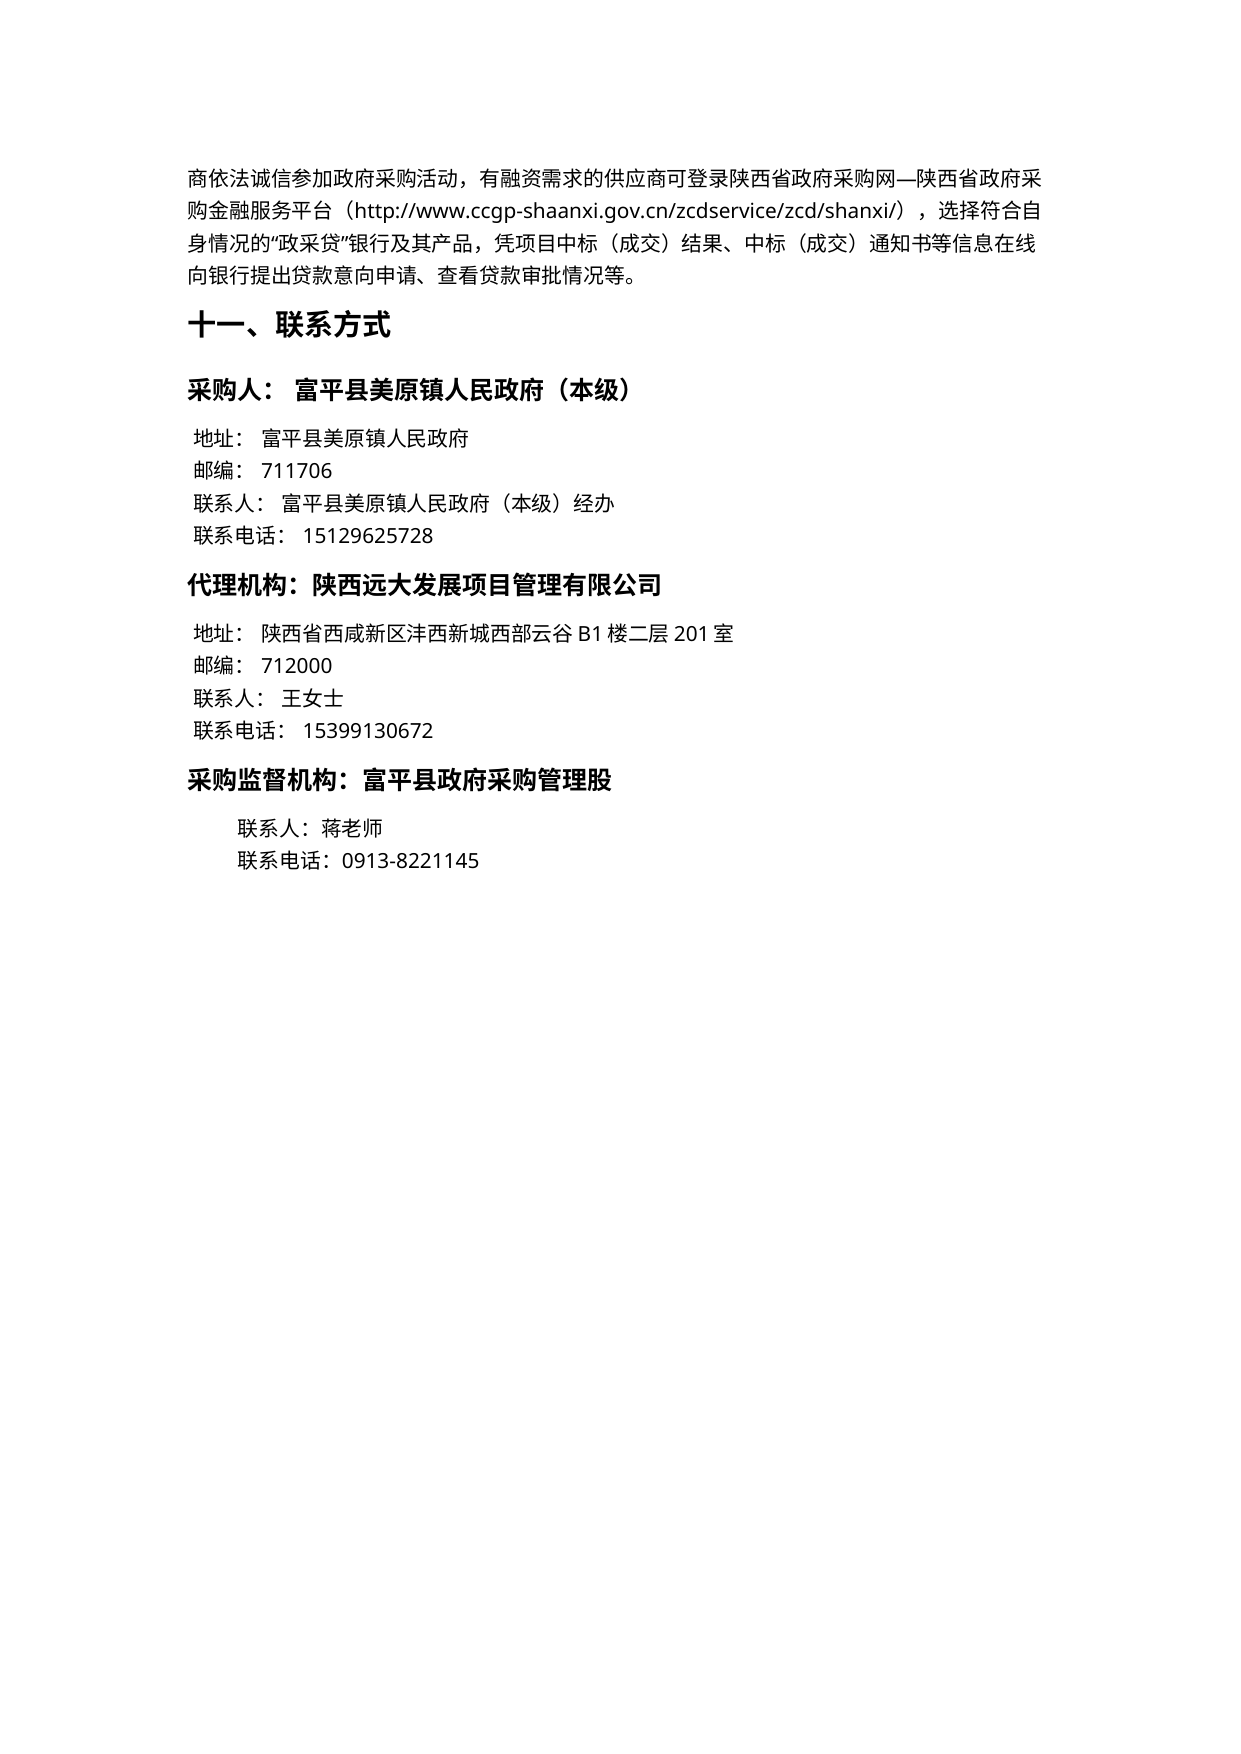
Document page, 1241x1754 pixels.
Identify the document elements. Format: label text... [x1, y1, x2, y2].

text 联系人： 王女士 [187, 682, 1053, 714]
text 邮编： 712000 [187, 649, 1053, 682]
text 联系人：蒋老师 [187, 812, 1053, 844]
text 采购人： 富平县美原镇人民政府（本级） [187, 357, 1053, 422]
text 地址： 陕西省西咸新区沣西新城西部云谷B1楼二层201室 [187, 617, 1053, 649]
text 地址： 富平县美原镇人民政府 [187, 422, 1053, 454]
text 联系电话：0913-8221145 [187, 844, 1053, 877]
text 联系电话： 15399130672 [187, 714, 1053, 747]
text 十一、联系方式 [187, 292, 1053, 357]
text 邮编： 711706 [187, 454, 1053, 487]
text 联系人： 富平县美原镇人民政府（本级）经办 [187, 487, 1053, 519]
text 代理机构：陕西远大发展项目管理有限公司 [187, 552, 1053, 617]
text 采购监督机构：富平县政府采购管理股 [187, 747, 1053, 812]
text 联系电话： 15129625728 [187, 519, 1053, 552]
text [187, 162, 1053, 292]
